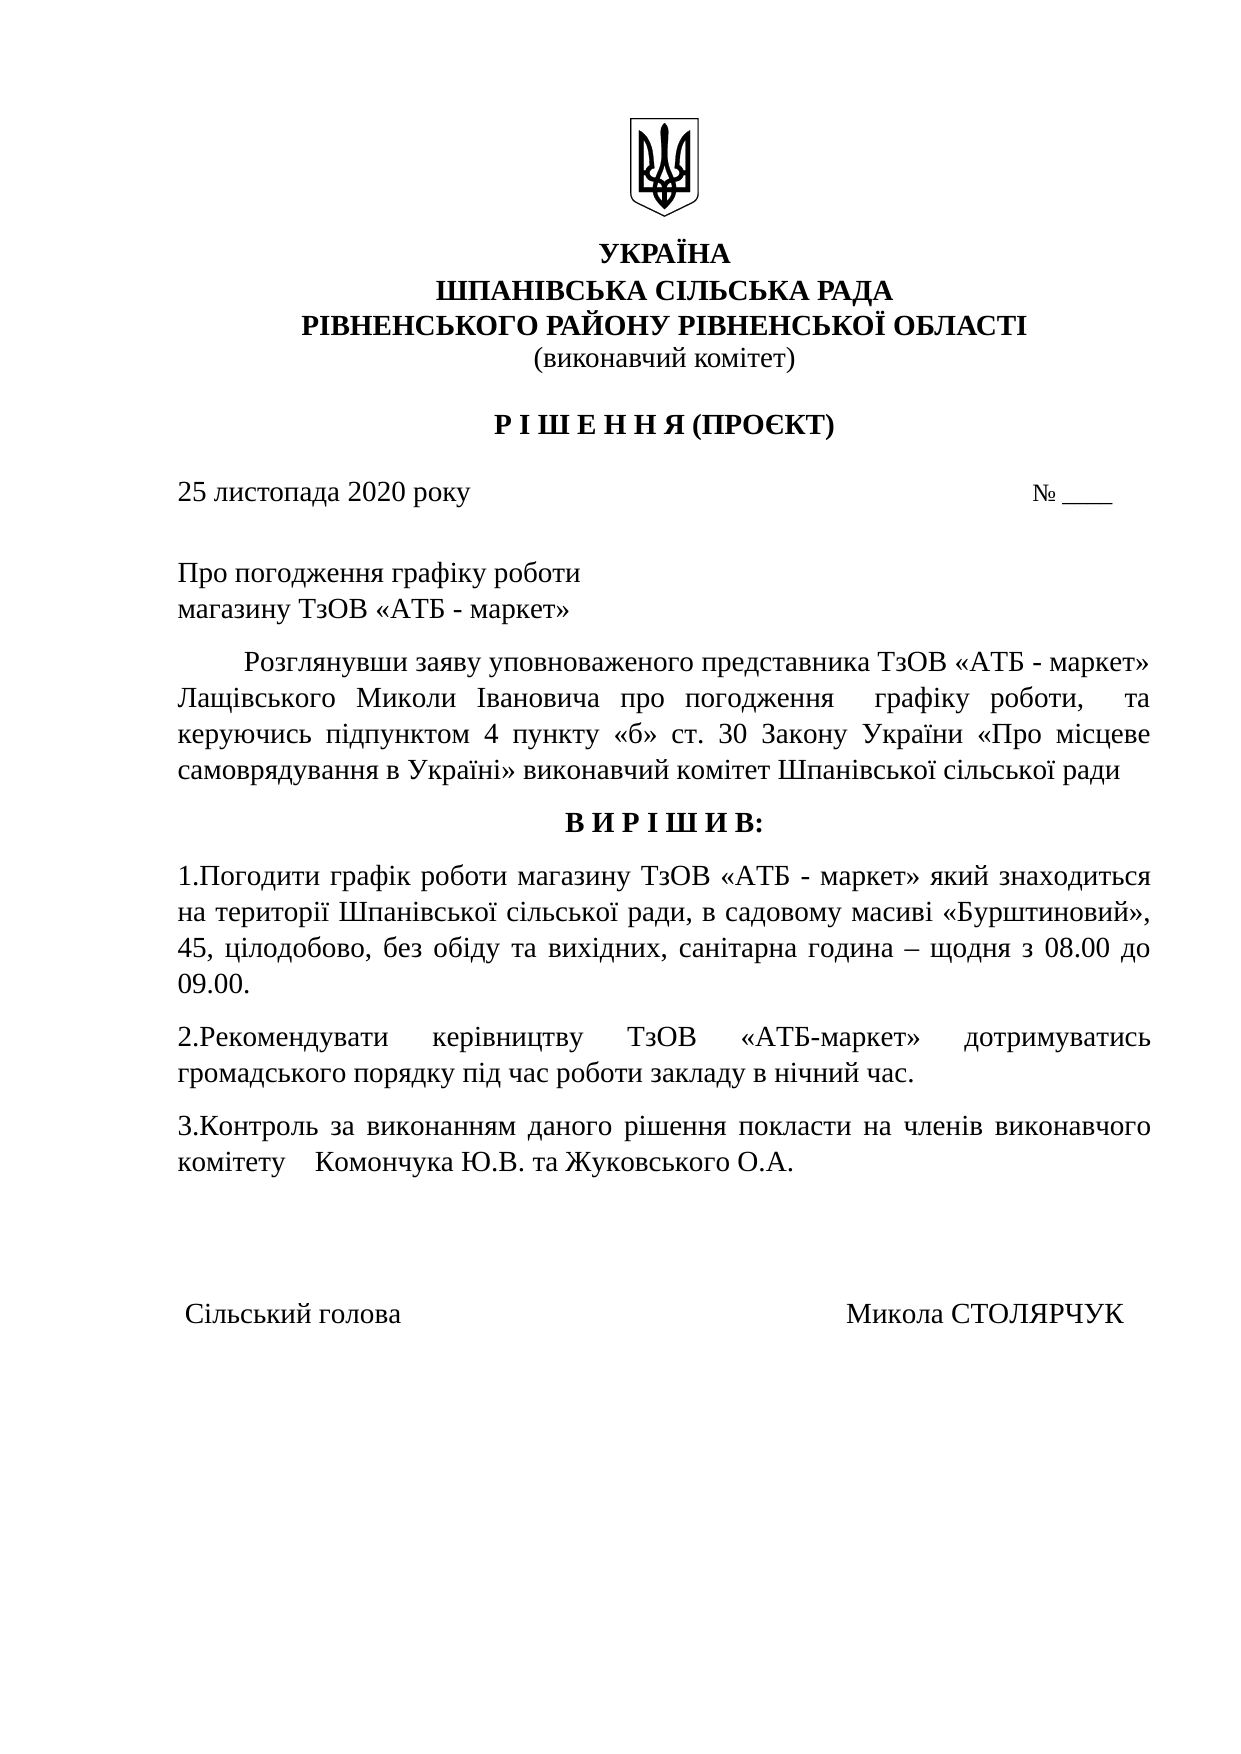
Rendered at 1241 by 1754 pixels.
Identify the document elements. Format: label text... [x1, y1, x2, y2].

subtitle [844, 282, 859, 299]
text 25 листопада 2020 року № ____ [177, 474, 1152, 508]
subtitle ШПАНІВСЬКА сільська рада [871, 282, 1152, 305]
text В И Р І Ш И В: [177, 805, 1152, 838]
text магазину ТзОВ «АТБ - маркет» [177, 591, 1152, 624]
text Про погодження графіку роботи [177, 555, 1152, 588]
text 3.Контроль за виконанням даного рішення покласти на членів виконавчого комітету Комончука Ю.В. та Жуковського О.А. [177, 1108, 1152, 1178]
text (виконавчий комітет) [177, 340, 1152, 374]
text РІВНЕНСЬКОГО РАЙОНУ РІВНЕНСЬКОЇ ОБЛАСТІ [177, 317, 1152, 340]
text Р І Ш Е Н Н Я (ПРОЄКТ) [177, 407, 1152, 441]
text 2.Рекомендувати керівництву ТзОВ «АТБ-маркет» дотримуватись громадського порядку під час роботи закладу в нічний час. [177, 1019, 1152, 1089]
text 1.Погодити графік роботи магазину ТзОВ «АТБ - маркет» який знаходиться на території Шпанівської сільської ради, в садовому масиві «Бурштиновий», 45, цілодобово, без обіду та вихідних, санітарна година – щодня з 08.00 до 09.00. [177, 858, 1152, 1000]
text Сільський голова Микола СТОЛЯРЧУК [177, 1297, 1152, 1330]
text Розглянувши заяву уповноваженого представника ТзОВ «АТБ - маркет» Лащівського Миколи Івановича про погодження графіку роботи, та керуючись підпунктом 4 пункту «б» ст. 30 Закону України «Про місцеве самоврядування в Україні» виконавчий комітет Шпанівської сільської ради [177, 644, 1152, 786]
text Україна [177, 236, 1152, 269]
subtitle ШПАНІВСЬКА сільська рада [177, 282, 853, 305]
